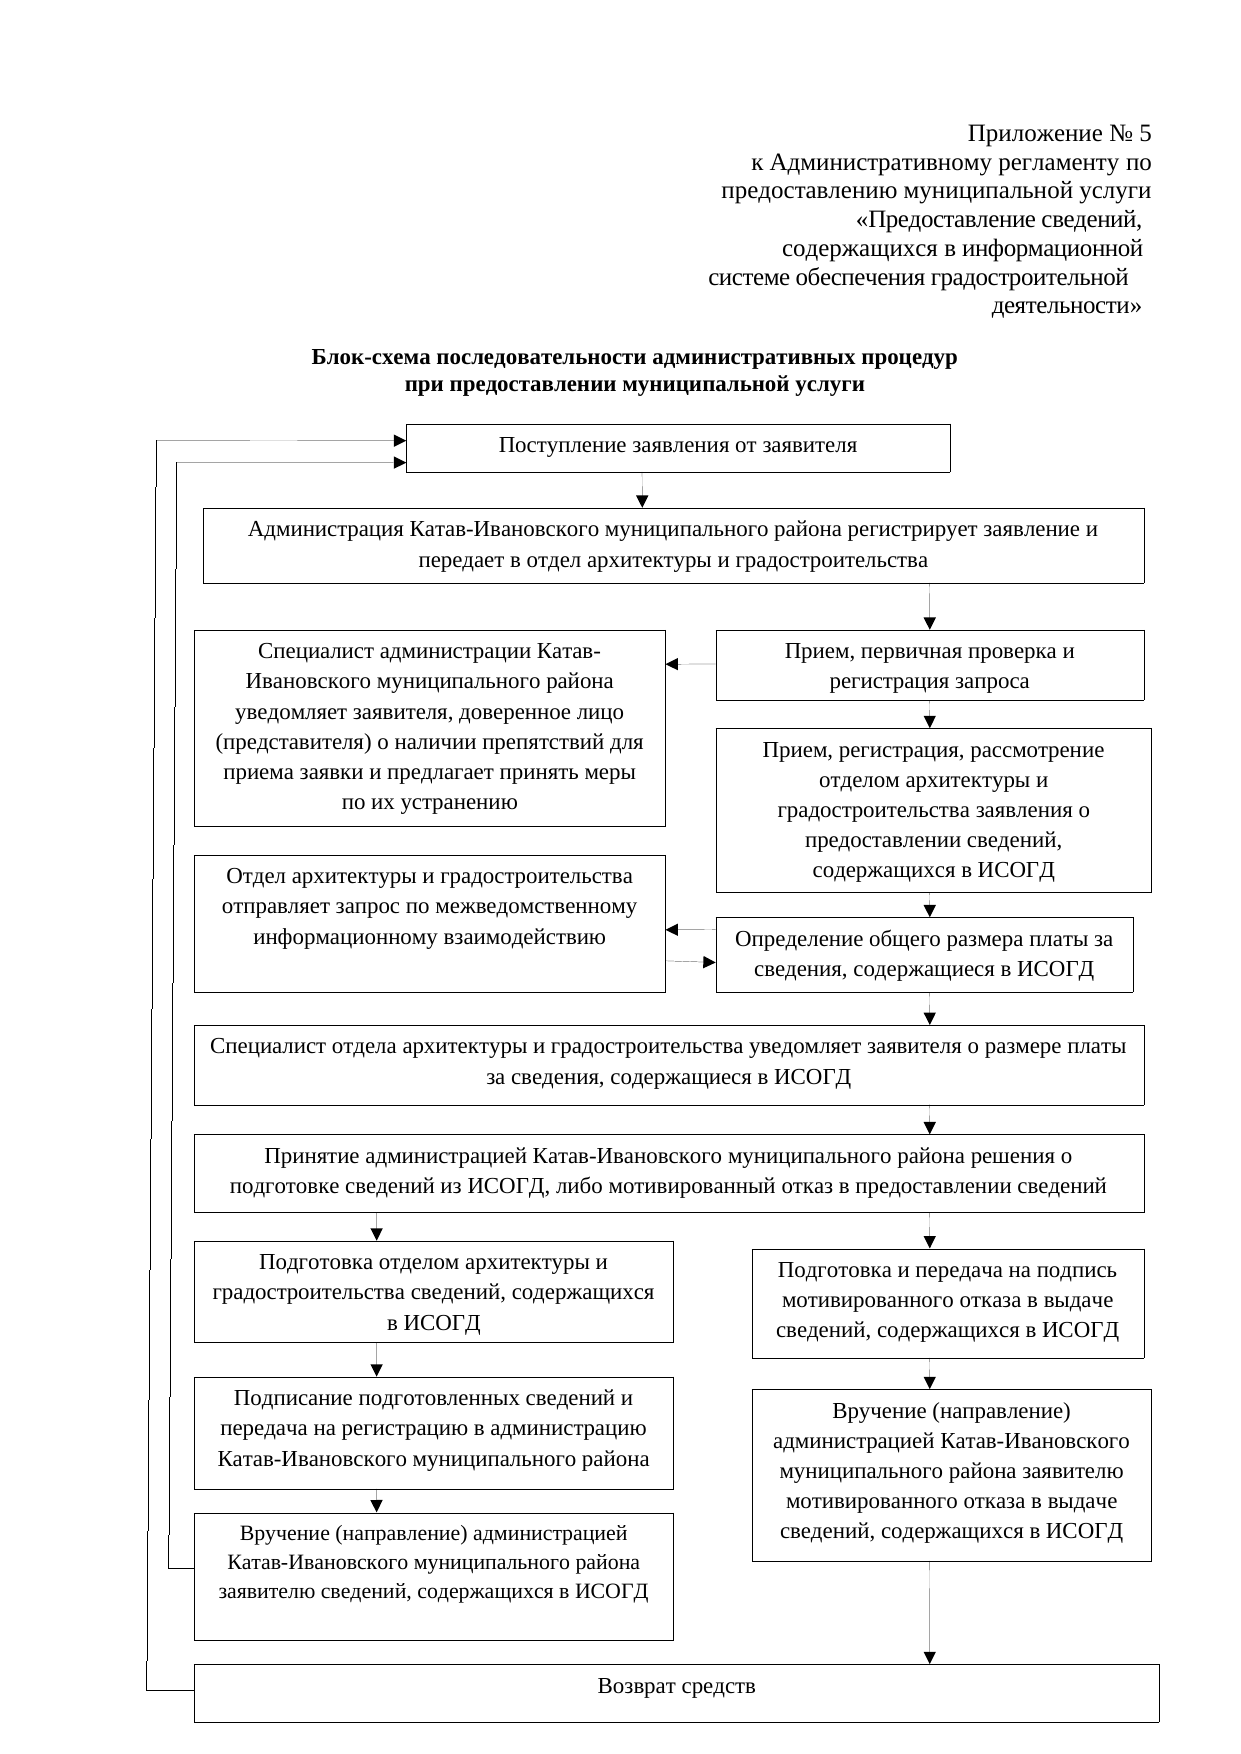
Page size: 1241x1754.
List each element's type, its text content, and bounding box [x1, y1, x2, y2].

text к Административному регламенту по [118, 147, 1152, 176]
text при предоставлении муниципальной услуги [118, 370, 1152, 396]
text Блок-схема последовательности административных процедур [118, 343, 1152, 370]
text деятельности» [929, 291, 1152, 319]
text «Предоставление сведений, [118, 204, 1152, 233]
text Приложение № 5 [118, 118, 1152, 147]
text предоставлению муниципальной услуги [118, 176, 1152, 204]
text содержащихся в информационной [118, 233, 1152, 262]
text системе обеспечения градостроительной [118, 262, 1152, 291]
